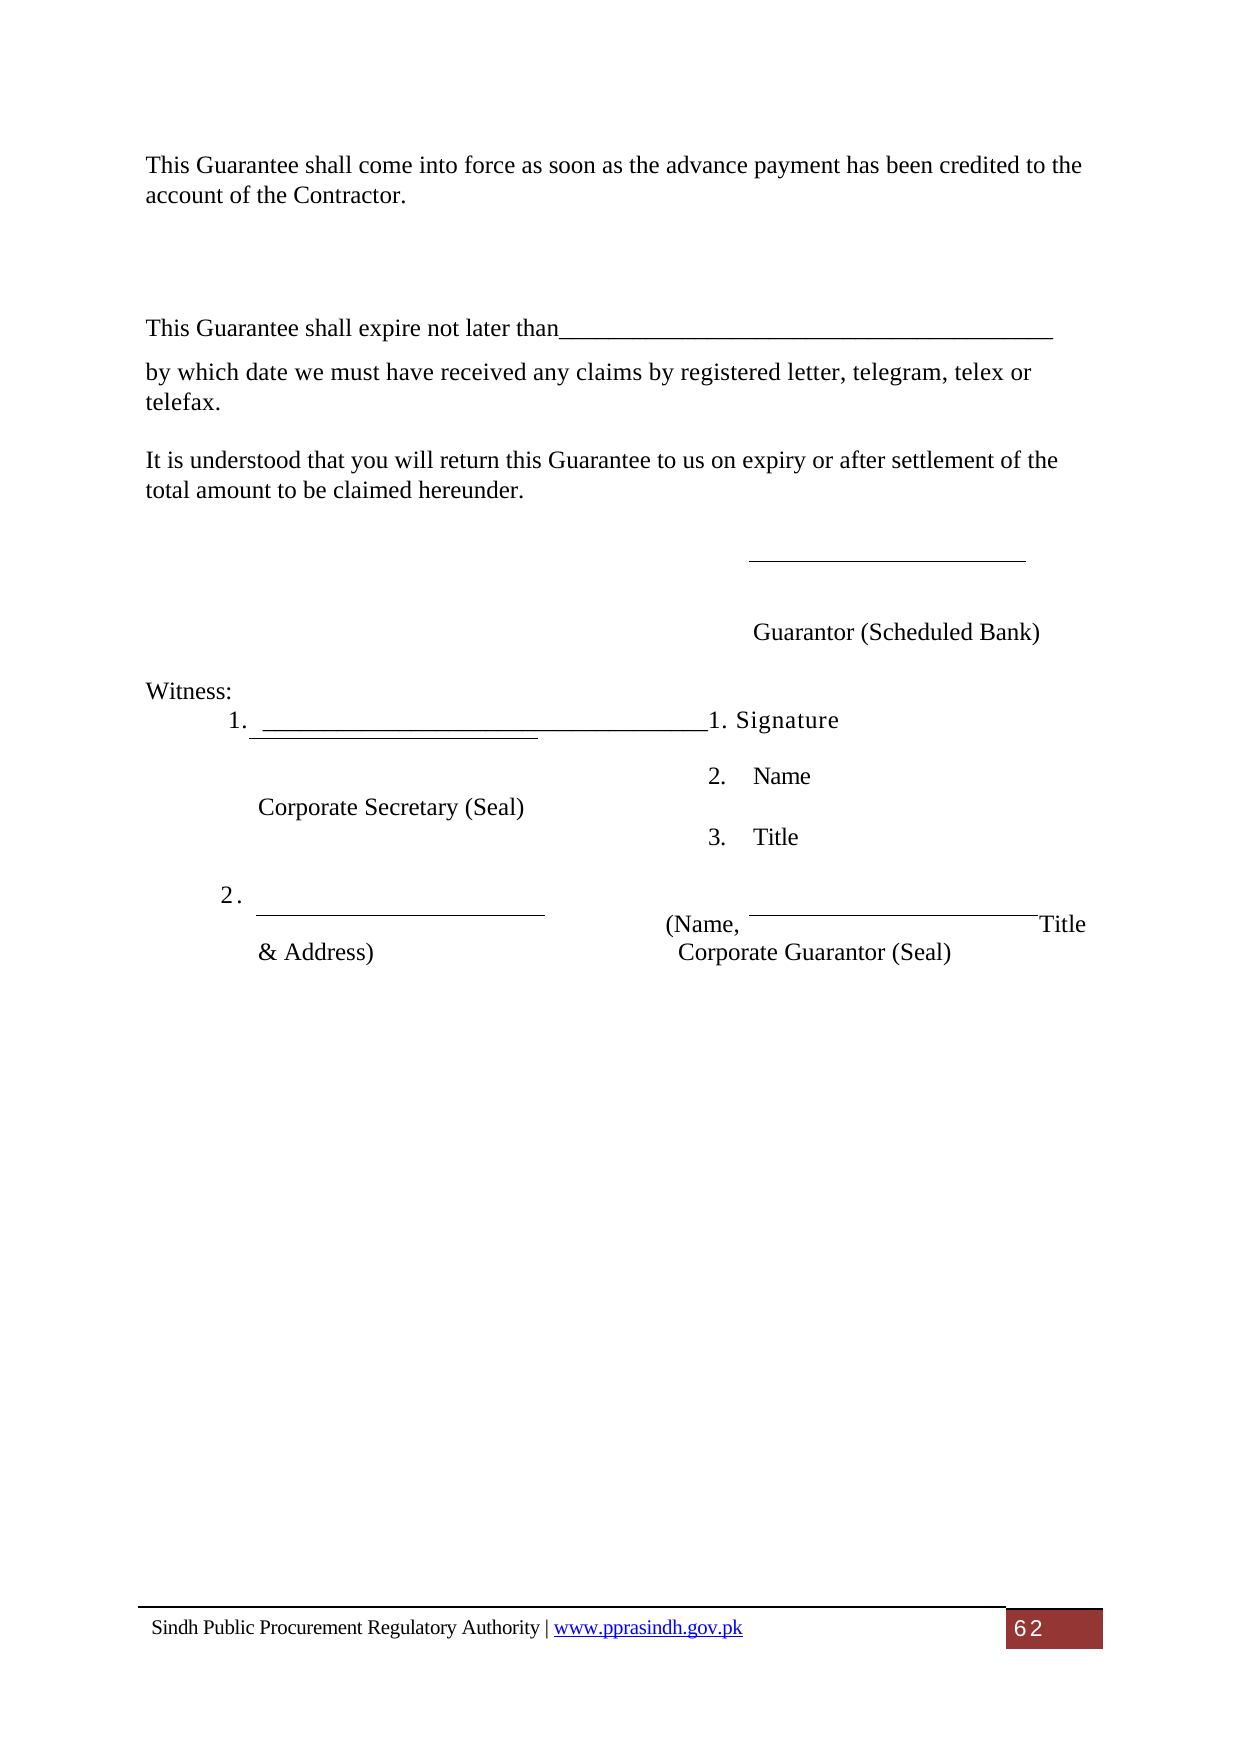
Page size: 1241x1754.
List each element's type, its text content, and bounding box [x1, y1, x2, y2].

text Guarantor (Scheduled Bank) [753, 559, 1102, 646]
list Title [708, 823, 1102, 851]
text Witness: [145, 676, 1102, 705]
text Corporate Secretary (Seal) [258, 793, 1102, 822]
list Name [708, 765, 1102, 789]
text 2. [220, 881, 1102, 909]
text It is understood that you will return this Guarantee to us on expiry or after settlement of the total amount to be claimed hereunder. [145, 445, 1095, 504]
text 1. 1. Signature [228, 706, 1102, 734]
text This Guarantee shall expire not later than [145, 313, 1102, 342]
text (Name, Title & Address) Corporate Guarantor (Seal) [258, 909, 1102, 966]
text This Guarantee shall come into force as soon as the advance payment has been credited to the account of the Contractor. [145, 150, 1095, 209]
text by which date we must have received any claims by registered letter, telegram, telex or telefax. [145, 357, 1095, 416]
